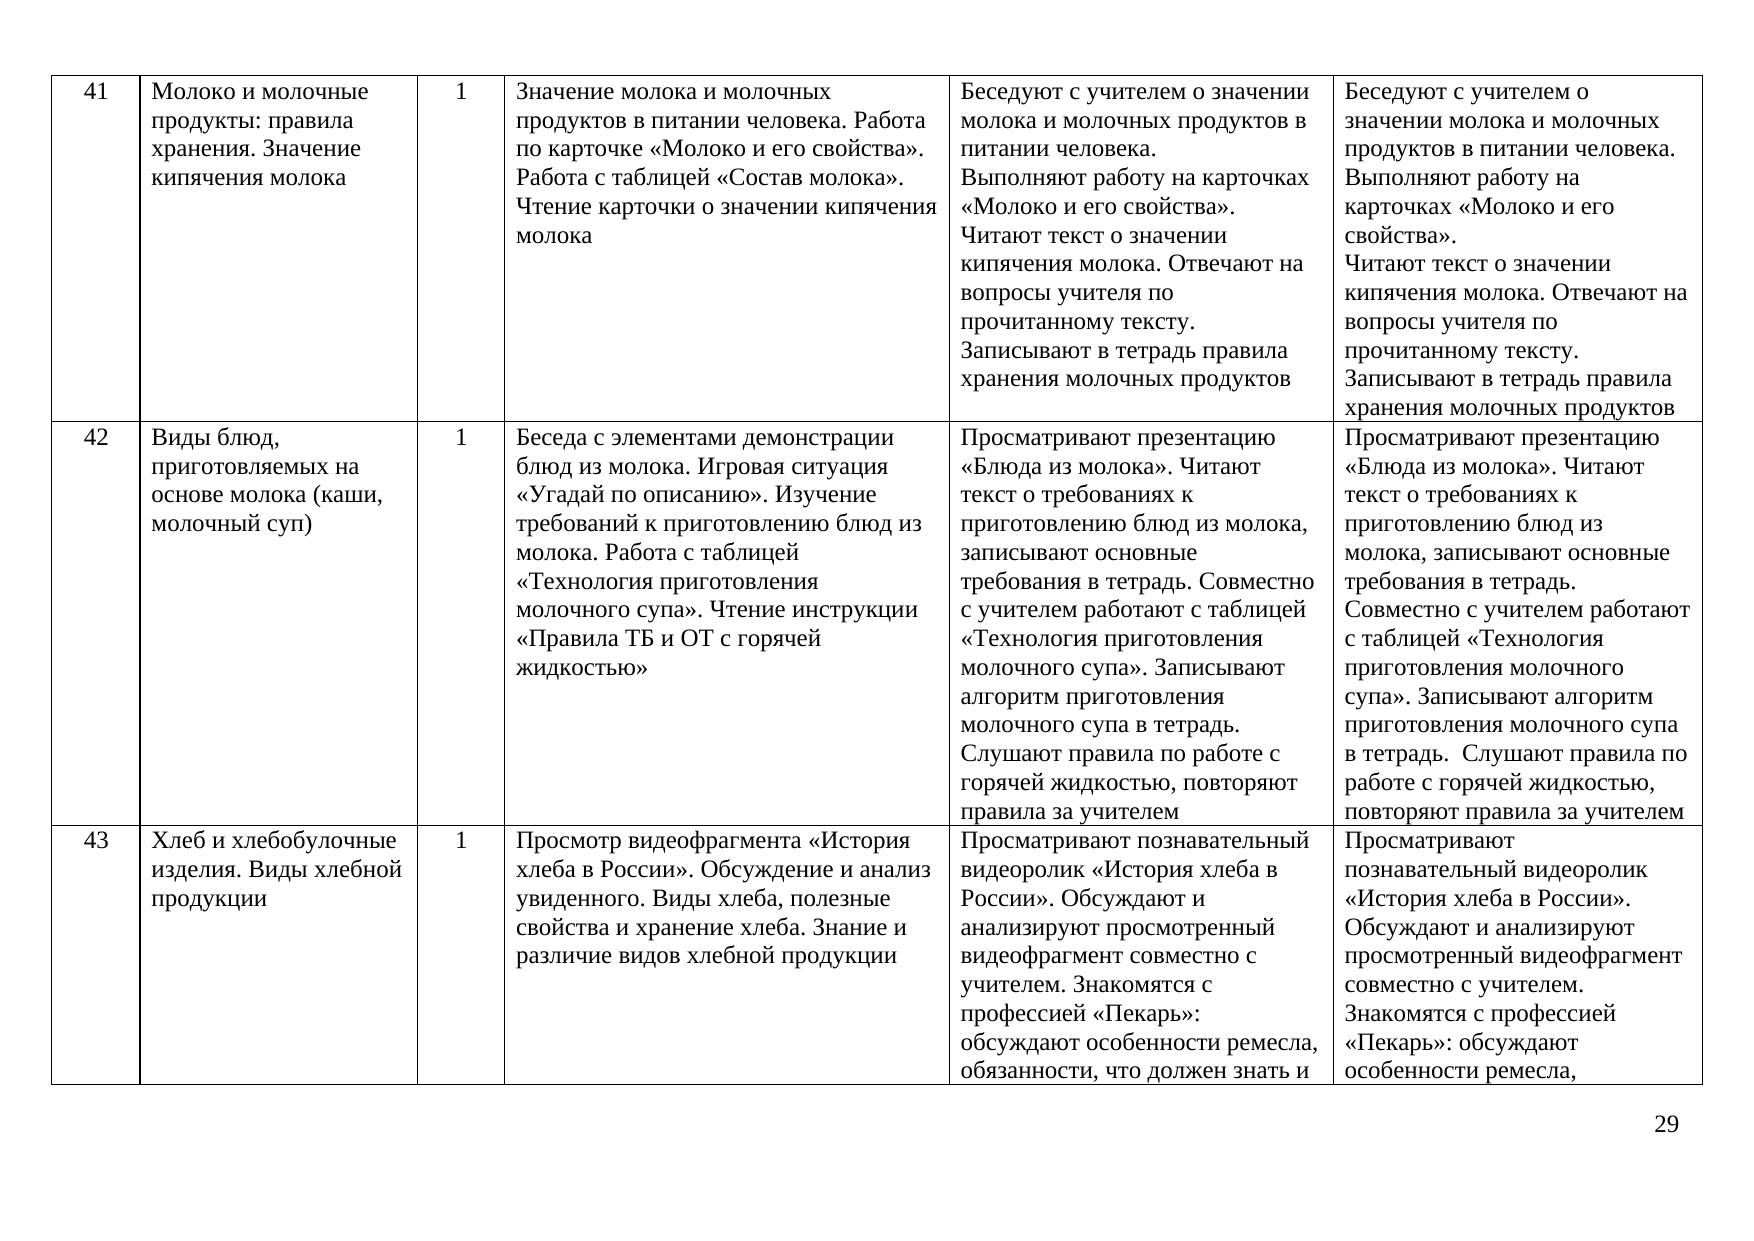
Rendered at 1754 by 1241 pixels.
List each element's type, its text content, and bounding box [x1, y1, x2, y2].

table_cell 1 [418, 826, 504, 1084]
table_cell Беседа с элементами демонстрации блюд из молока. Игровая ситуация «Угадай по описанию». Изучение требований к приготовлению блюд из молока. Работа с таблицей «Технология приготовления молочного супа». Чтение инструкции «Правила ТБ и ОТ с горячей жидкостью» [505, 422, 949, 824]
table_cell 1 [418, 422, 504, 824]
table_cell 1 [418, 76, 504, 421]
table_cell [950, 826, 1333, 1084]
table_cell Виды блюд, приготовляемых на основе молока (каши, молочный суп) [141, 422, 417, 824]
table_cell 42 [52, 422, 139, 824]
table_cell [141, 826, 417, 1084]
table_cell Просматривают презентацию «Блюда из молока». Читают текст о требованиях к приготовлению блюд из молока, записывают основные требования в тетрадь. Совместно с учителем работают с таблицей «Технология приготовления молочного супа». Записывают алгоритм приготовления молочного супа в тетрадь. Слушают правила по работе с горячей жидкостью, повторяют правила за учителем [950, 422, 1333, 824]
table_cell 43 [52, 826, 139, 1084]
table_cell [505, 826, 949, 1084]
table_cell Молоко и молочные продукты: правила хранения. Значение кипячения молока [141, 76, 417, 421]
table_cell 41 [52, 76, 139, 421]
table_cell Просматривают презентацию «Блюда из молока». Читают текст о требованиях к приготовлению блюд из молока, записывают основные требования в тетрадь. Совместно с учителем работают с таблицей «Технология приготовления молочного супа». Записывают алгоритм приготовления молочного супа в тетрадь. Слушают правила по работе с горячей жидкостью, повторяют правила за учителем [1334, 422, 1702, 824]
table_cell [1334, 826, 1702, 1084]
table_cell Значение молока и молочных продуктов в питании человека. Работа по карточке «Молоко и его свойства». Работа с таблицей «Состав молока». Чтение карточки о значении кипячения молока [505, 76, 949, 421]
table_cell Беседуют с учителем о значении молока и молочных продуктов в питании человека. Выполняют работу на карточках «Молоко и его свойства». Читают текст о значении кипячения молока. Отвечают на вопросы учителя по прочитанному тексту. Записывают в тетрадь правила хранения молочных продуктов [950, 76, 1333, 421]
table_cell Беседуют с учителем о значении молока и молочных продуктов в питании человека. Выполняют работу на карточках «Молоко и его свойства». Читают текст о значении кипячения молока. Отвечают на вопросы учителя по прочитанному тексту. Записывают в тетрадь правила хранения молочных продуктов [1334, 76, 1702, 421]
